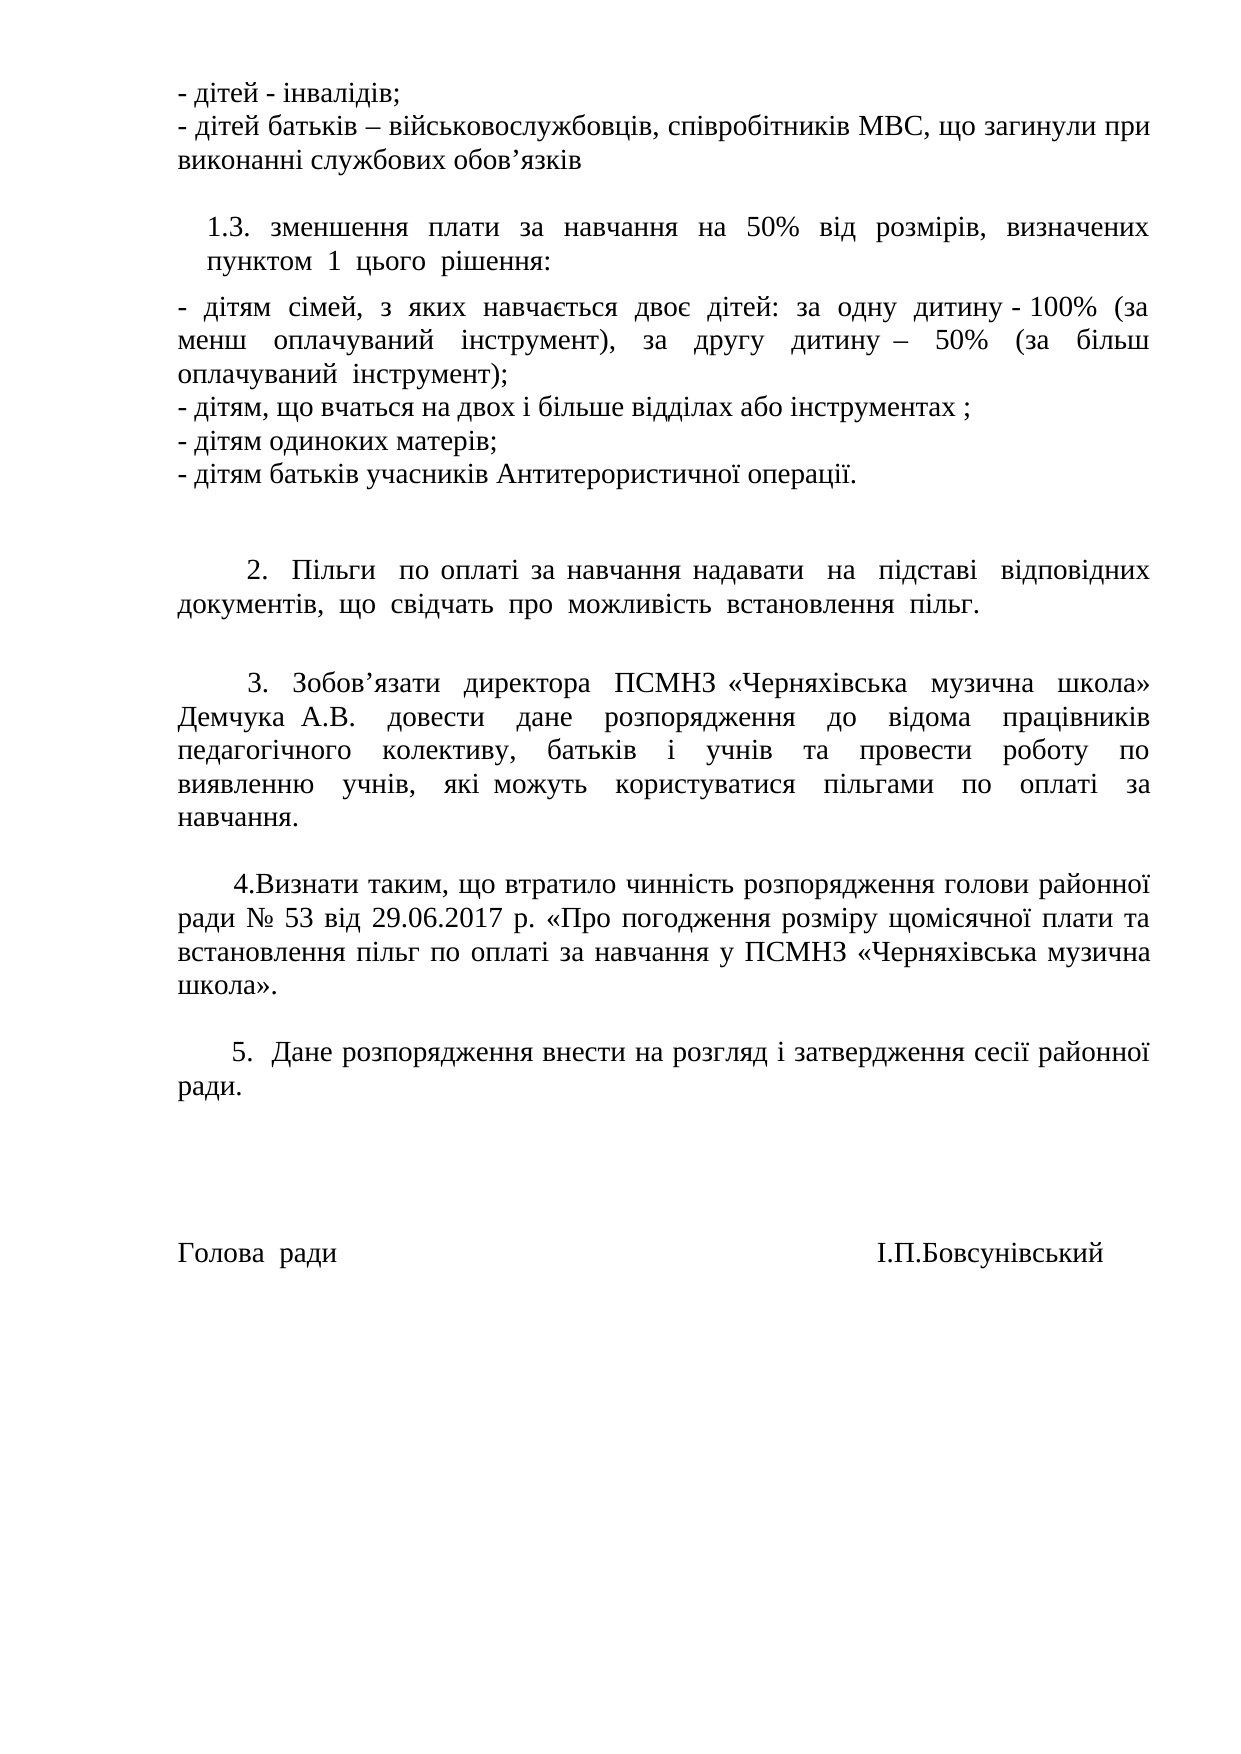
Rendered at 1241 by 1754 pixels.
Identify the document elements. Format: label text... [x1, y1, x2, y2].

text - дітей батьків – військовослужбовців, співробітників МВС, що загинули при виконанні службових обов’язків [177, 108, 1152, 176]
text 3. Зобов’язати директора ПСМНЗ «Черняхівська музична школа» Демчука А.В. довести дане розпорядження до відома працівників педагогічного колективу, батьків і учнів та провести роботу по виявленню учнів, які можуть користуватися пільгами по оплаті за навчання. [177, 665, 1152, 833]
text - дітям, що вчаться на двох і більше відділах або інструментах ; [177, 389, 1152, 423]
text - дітям батьків учасників Антитерористичної операції. [177, 456, 1152, 490]
text 5. Дане розпорядження внести на розгляд і затвердження сесії районної ради. [177, 1034, 1152, 1101]
text Голова ради І.П.Бовсунівський [177, 1236, 1152, 1269]
text 4.Визнати таким, що втратило чинність розпорядження голови районної ради № 53 від 29.06.2017 р. «Про погодження розміру щомісячної плати та встановлення пільг по оплаті за навчання у ПСМНЗ «Черняхівська музична школа». [177, 867, 1152, 1001]
text 2. Пільги по оплаті за навчання надавати на підставі відповідних документів, що свідчать про можливість встановлення пільг. [177, 552, 1152, 619]
text - дітям одиноких матерів; [177, 423, 1152, 456]
text - дітей - інвалідів; [177, 75, 1152, 108]
text - дітям сімей, з яких навчається двоє дітей: за одну дитину - 100% (за менш оплачуваний інструмент), за другу дитину – 50% (за більш оплачуваний інструмент); [177, 289, 1152, 389]
text 1.3. зменшення плати за навчання на 50% від розмірів, визначених пунктом 1 цього рішення: [207, 209, 1152, 276]
